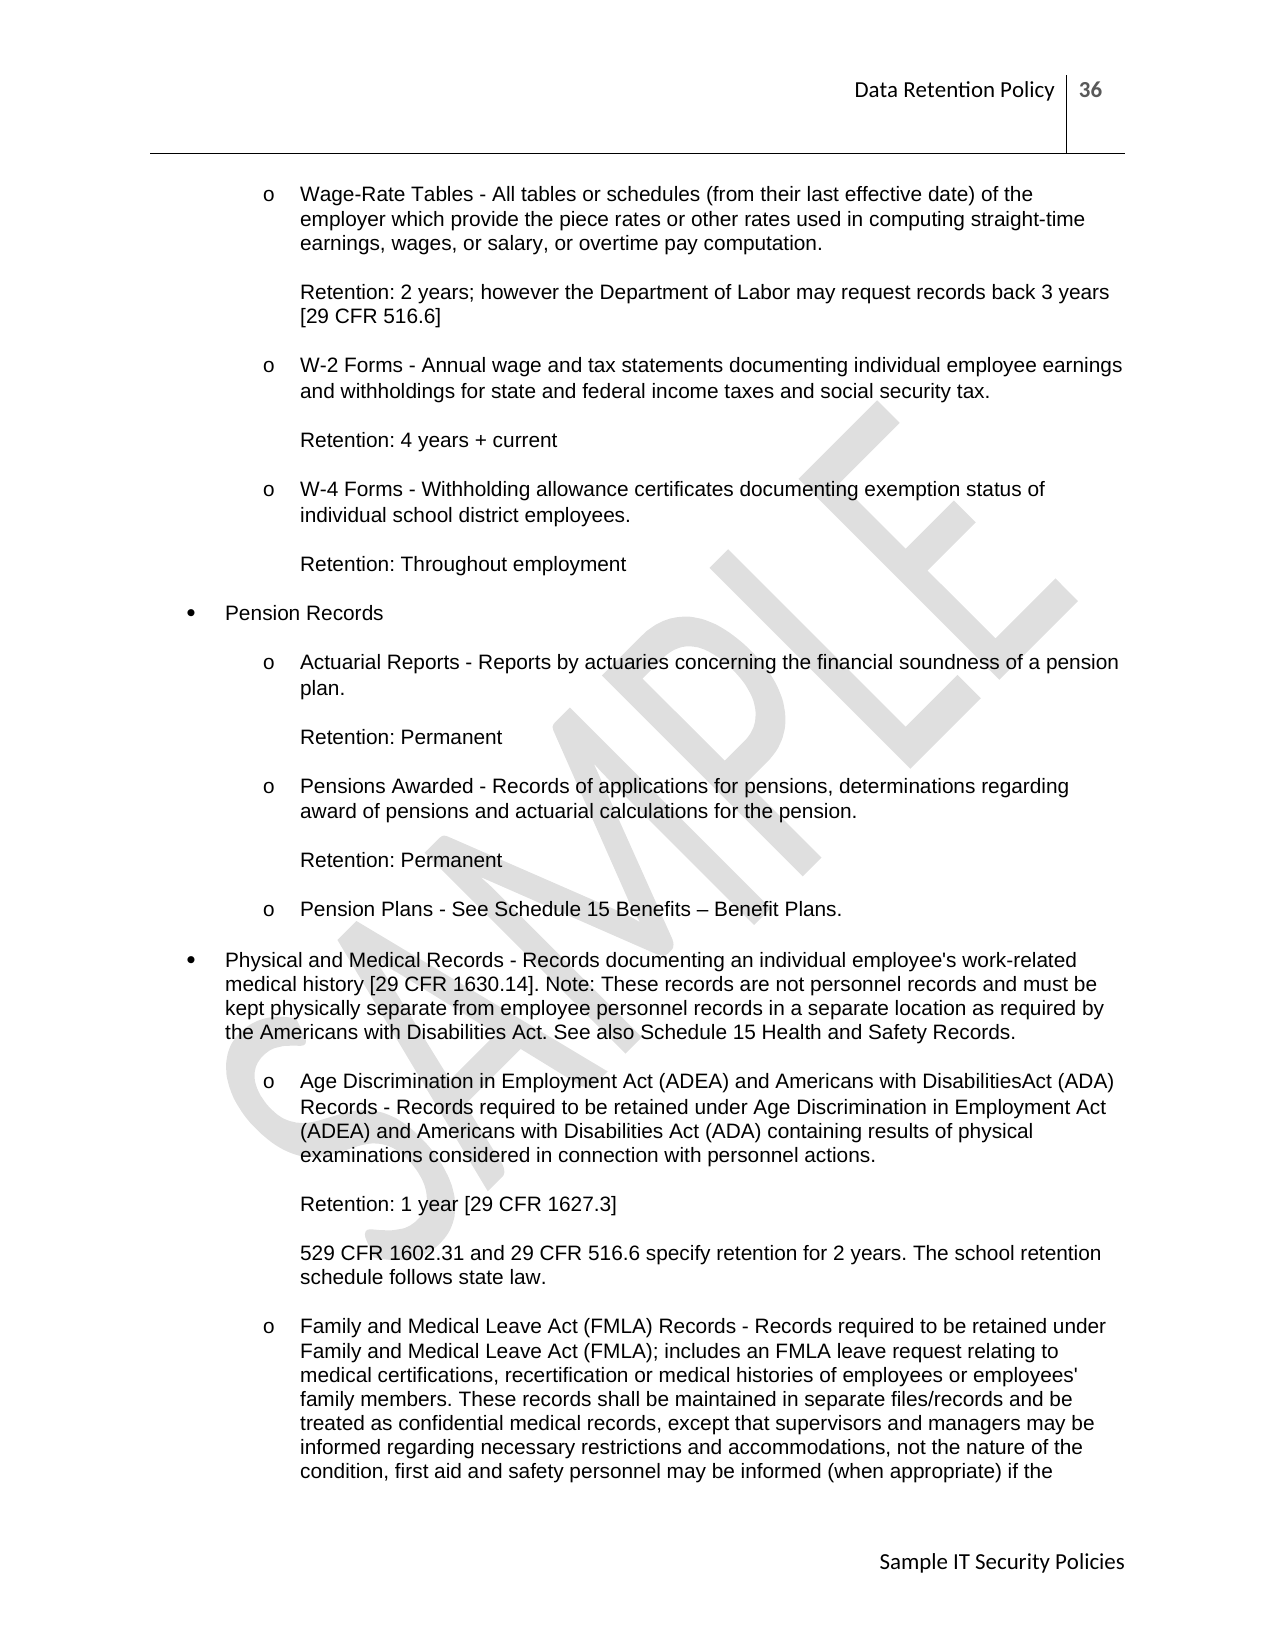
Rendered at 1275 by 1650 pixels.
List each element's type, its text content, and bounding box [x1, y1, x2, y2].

text 529 CFR 1602.31 and 29 CFR 516.6 specify retention for 2 years. The school retention schedule follows state law. [300, 1241, 1125, 1288]
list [262, 1313, 1125, 1483]
text Retention: 1 year [29 CFR 1627.3] [300, 1192, 1125, 1216]
list Pensions Awarded - Records of applications for pensions, determinations regarding award of pensions and actuarial calculations for the pension. [262, 773, 1125, 823]
text Retention: 2 years; however the Department of Labor may request records back 3 years [29 CFR 516.6] [300, 280, 1125, 328]
list Physical and Medical Records - Records documenting an individual employee's work-related medical history [29 CFR 1630.14]. Note: These records are not personnel records and must be kept physically separate from employee personnel records in a separate location as required by the Americans with Disabilities Act. See also Schedule 15 Health and Safety Records. [187, 948, 1125, 1044]
list Age Discrimination in Employment Act (ADEA) and Americans with DisabilitiesAct (ADA) Records - Records required to be retained under Age Discrimination in Employment Act (ADEA) and Americans with Disabilities Act (ADA) containing results of physical examinations considered in connection with personnel actions. [262, 1069, 1125, 1167]
text Retention: Throughout employment [300, 552, 1125, 576]
list Pension Records [187, 601, 1125, 625]
list Wage-Rate Tables - All tables or schedules (from their last effective date) of the employer which provide the piece rates or other rates used in computing straight-time earnings, wages, or salary, or overtime pay computation. [262, 181, 1125, 255]
list W-4 Forms - Withholding allowance certificates documenting exemption status of individual school district employees. [262, 477, 1125, 527]
text Retention: 4 years + current [300, 428, 1125, 452]
list Actuarial Reports - Reports by actuaries concerning the financial soundness of a pension plan. [262, 650, 1125, 699]
text Retention: Permanent [300, 848, 1125, 872]
text Retention: Permanent [300, 724, 1125, 748]
list W-2 Forms - Annual wage and tax statements documenting individual employee earnings and withholdings for state and federal income taxes and social security tax. [262, 353, 1125, 403]
list Pension Plans - See Schedule 15 Benefits – Benefit Plans. [262, 897, 1125, 923]
